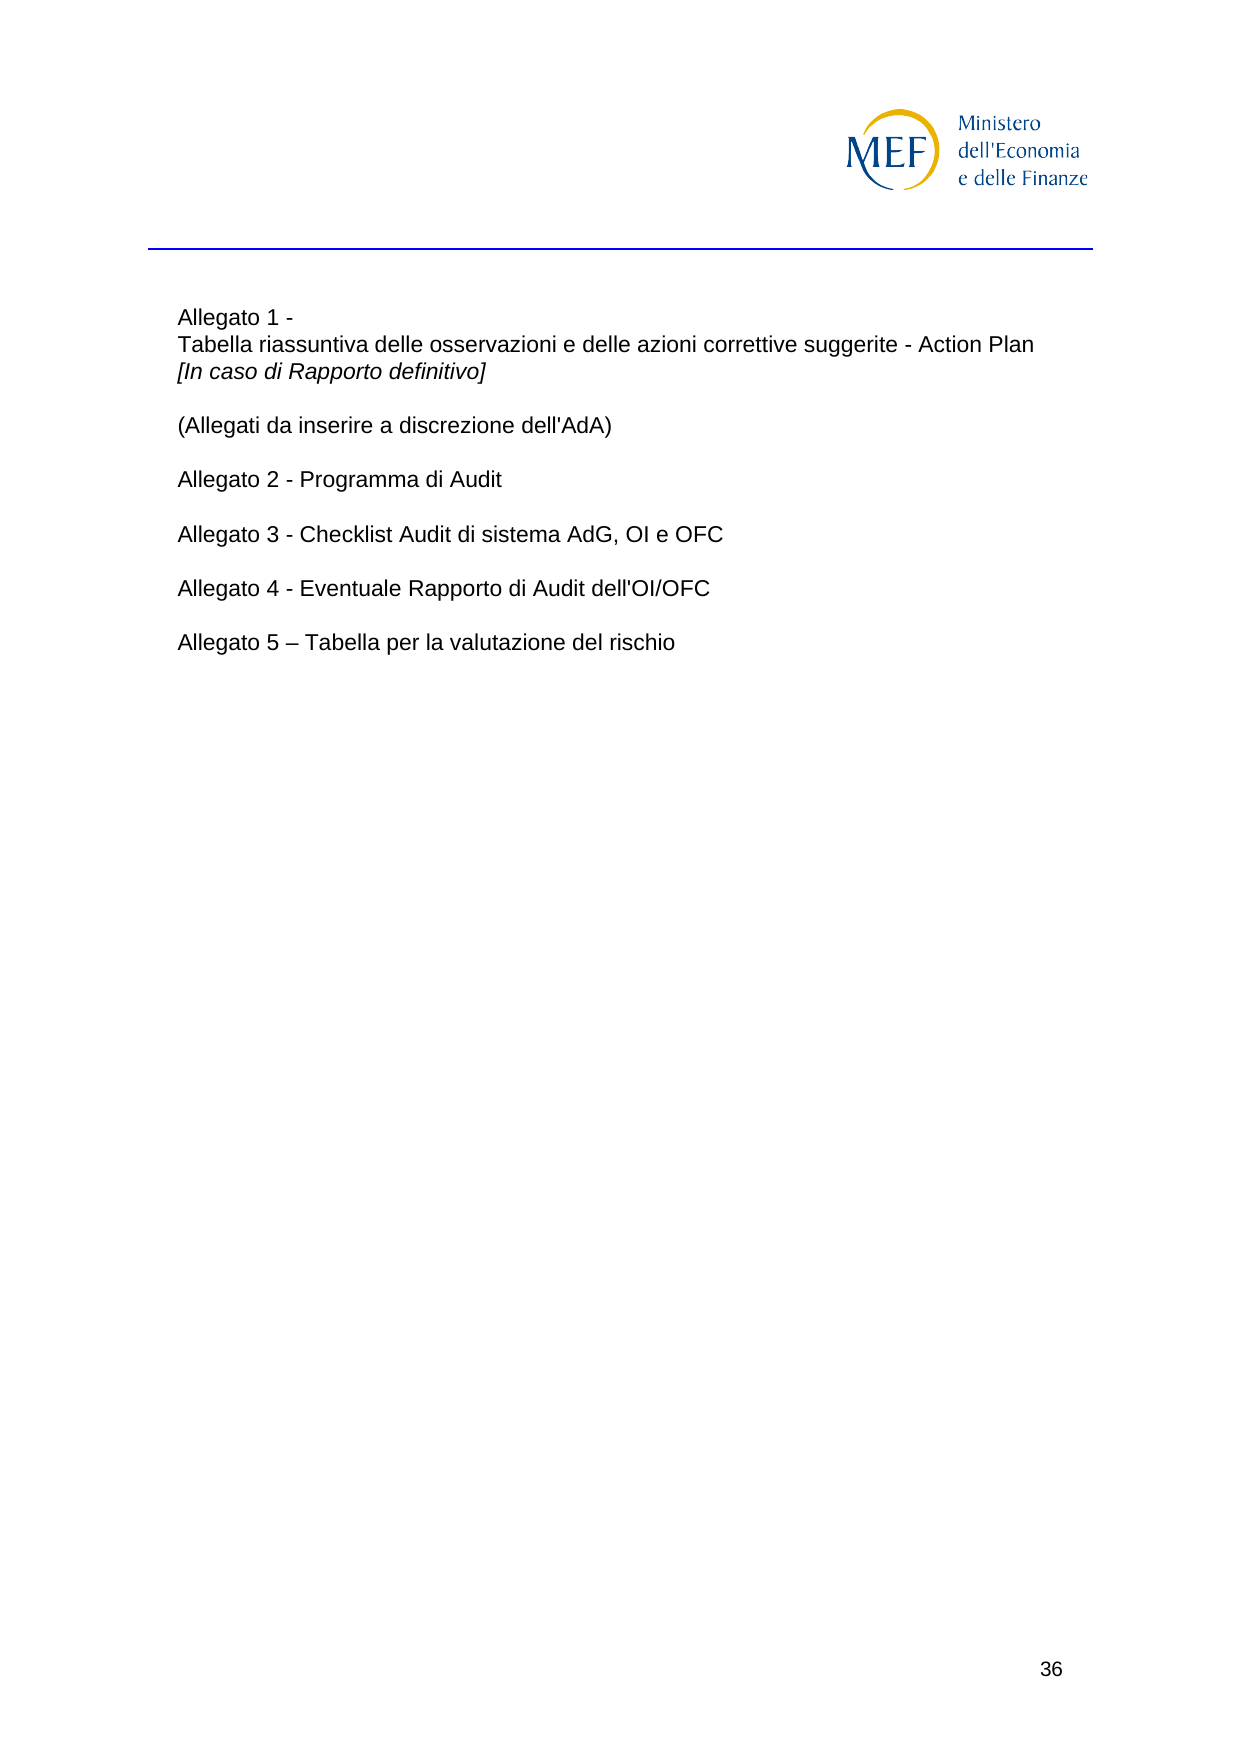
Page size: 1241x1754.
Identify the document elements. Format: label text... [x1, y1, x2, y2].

text Allegato 3 - Checklist Audit di sistema AdG, OI e OFC [177, 520, 1063, 547]
text Allegato 2 - Programma di Audit [177, 466, 1063, 493]
text (Allegati da inserire a discrezione dell'AdA) [177, 411, 1063, 438]
text Allegato 1 - Tabella riassuntiva delle osservazioni e delle azioni correttive suggerite - Action Plan [In caso di Rapporto definitivo] [177, 303, 1063, 330]
picture [846, 109, 1088, 190]
text Allegato 4 - Eventuale Rapporto di Audit dell'OI/OFC [177, 574, 1063, 601]
text Allegato 5 – Tabella per la valutazione del rischio [177, 628, 1063, 655]
